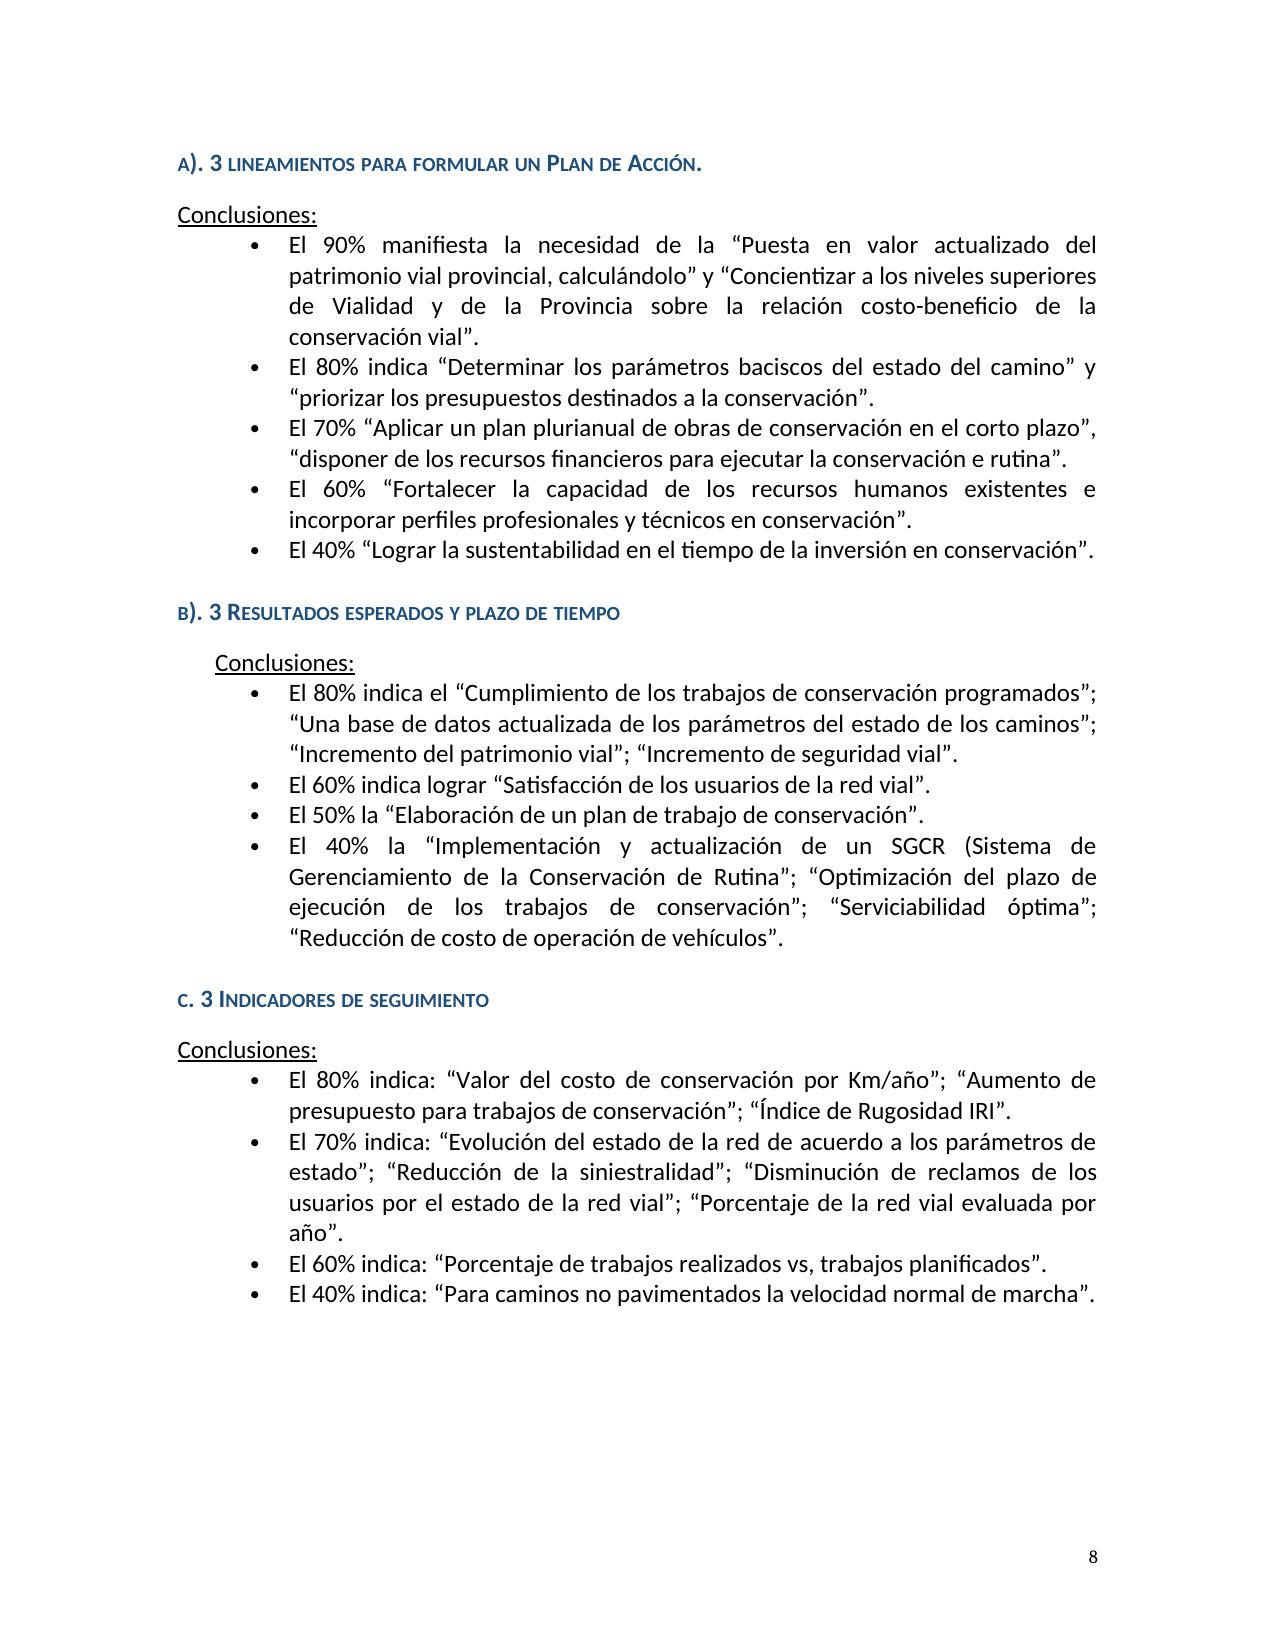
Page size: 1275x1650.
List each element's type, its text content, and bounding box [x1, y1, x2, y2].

list El 80% indica: “Valor del costo de conservación por Km/año”; “Aumento de presupuesto para trabajos de conservación”; “Índice de Rugosidad IRI”. [251, 1065, 1098, 1126]
text Conclusiones: [177, 199, 1098, 229]
list El 60% indica lograr “Satisfacción de los usuarios de la red vial”. [251, 769, 1098, 800]
list El 40% “Lograr la sustentabilidad en el tiempo de la inversión en conservación”. [251, 535, 1098, 565]
list El 70% “Aplicar un plan plurianual de obras de conservación en el corto plazo”, “disponer de los recursos financieros para ejecutar la conservación e rutina”. [251, 413, 1098, 474]
text a). 3 lineamientos para formular un Plan de Acción. [177, 148, 1098, 178]
list El 80% indica “Determinar los parámetros baciscos del estado del camino” y “priorizar los presupuestos destinados a la conservación”. [251, 352, 1098, 413]
list El 70% indica: “Evolución del estado de la red de acuerdo a los parámetros de estado”; “Reducción de la siniestralidad”; “Disminución de reclamos de los usuarios por el estado de la red vial”; “Porcentaje de la red vial evaluada por año”. [251, 1126, 1098, 1248]
list El 60% indica: “Porcentaje de trabajos realizados vs, trabajos planificados”. [251, 1248, 1098, 1278]
text c. 3 Indicadores de seguimiento [177, 983, 1098, 1013]
text Conclusiones: [177, 647, 1098, 678]
text Conclusiones: [177, 1034, 1098, 1065]
list El 50% la “Elaboración de un plan de trabajo de conservación”. [251, 800, 1098, 830]
list El 40% la “Implementación y actualización de un SGCR (Sistema de Gerenciamiento de la Conservación de Rutina”; “Optimización del plazo de ejecución de los trabajos de conservación”; “Serviciabilidad óptima”; “Reducción de costo de operación de vehículos”. [251, 830, 1098, 952]
list El 80% indica el “Cumplimiento de los trabajos de conservación programados”; “Una base de datos actualizada de los parámetros del estado de los caminos”; “Incremento del patrimonio vial”; “Incremento de seguridad vial”. [251, 678, 1098, 769]
text b). 3 Resultados esperados y plazo de tiempo [177, 596, 1098, 626]
list El 40% indica: “Para caminos no pavimentados la velocidad normal de marcha”. [251, 1278, 1098, 1309]
list El 90% manifiesta la necesidad de la “Puesta en valor actualizado del patrimonio vial provincial, calculándolo” y “Concientizar a los niveles superiores de Vialidad y de la Provincia sobre la relación costo-beneficio de la conservación vial”. [251, 229, 1098, 352]
list El 60% “Fortalecer la capacidad de los recursos humanos existentes e incorporar perfiles profesionales y técnicos en conservación”. [251, 474, 1098, 535]
